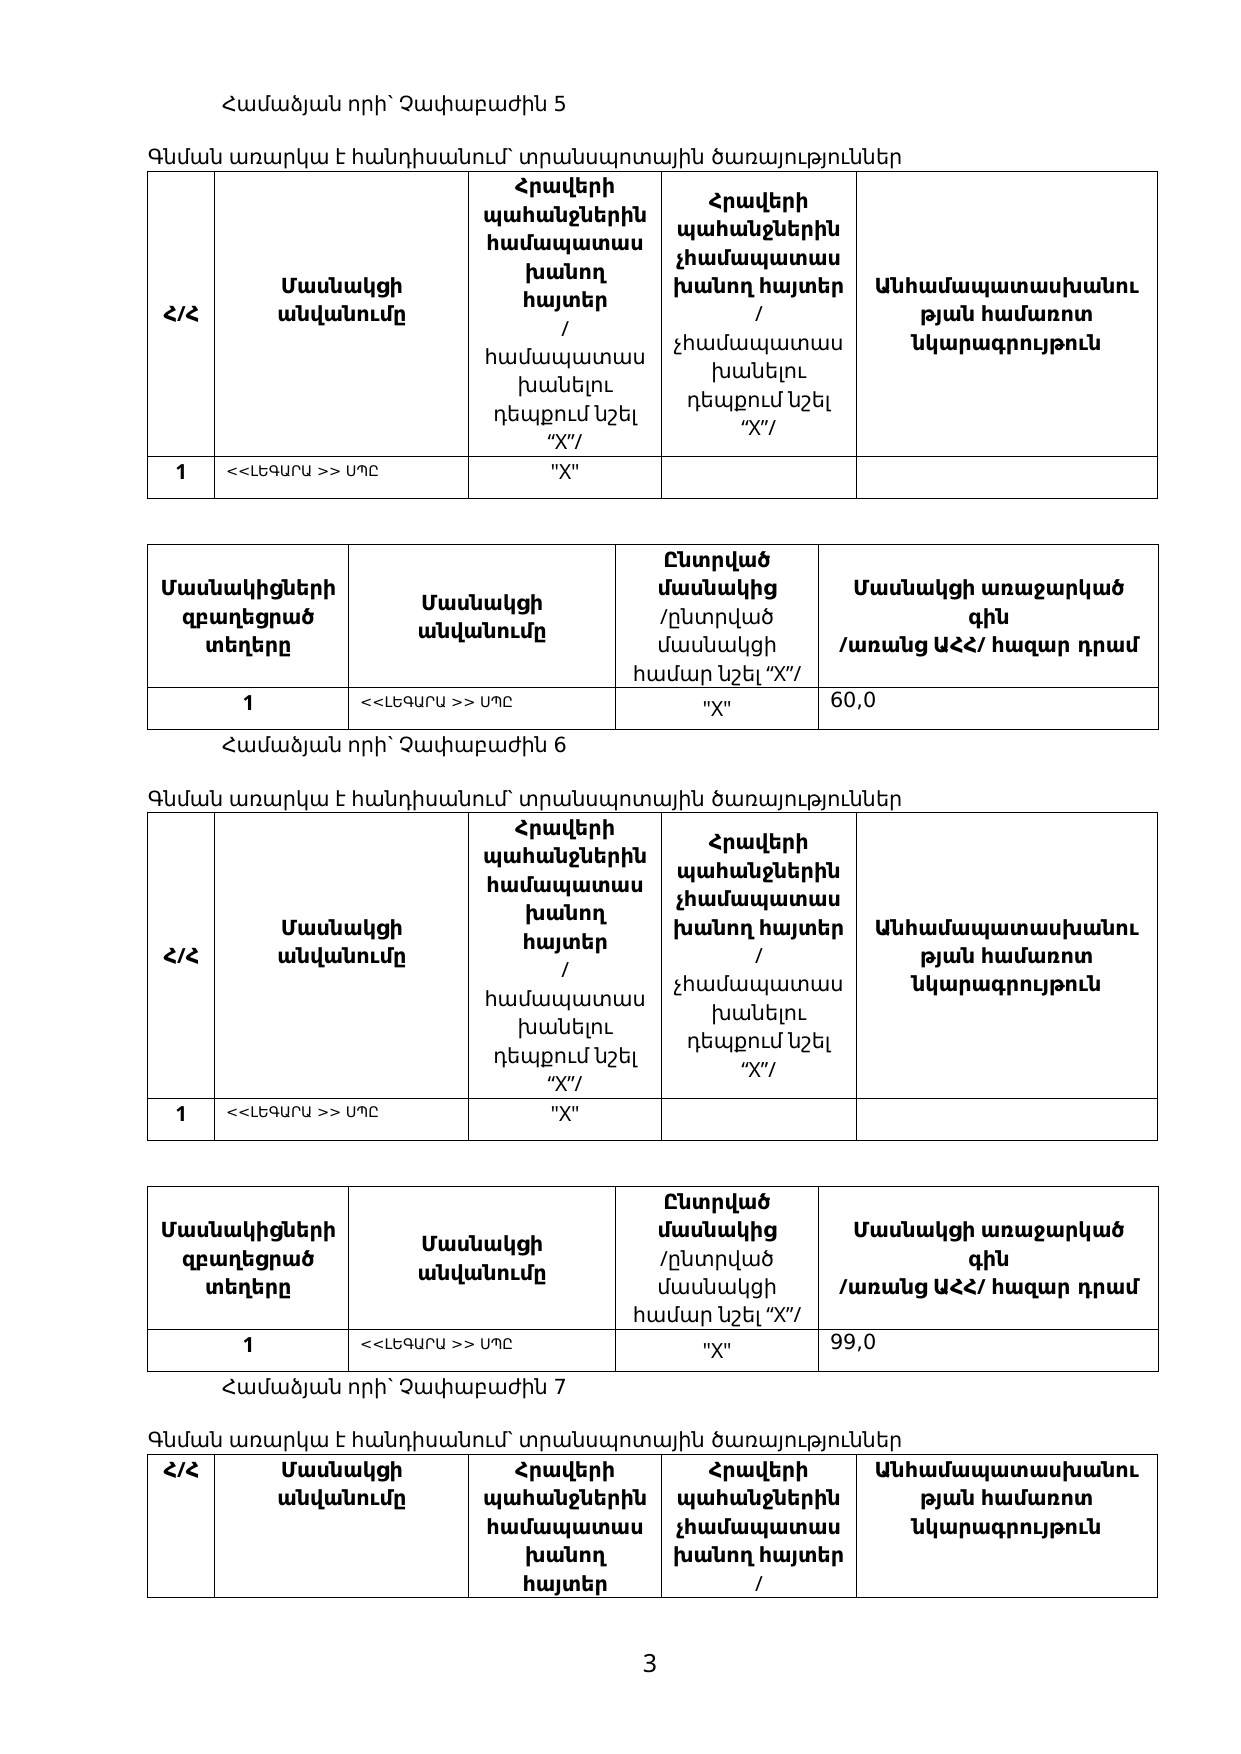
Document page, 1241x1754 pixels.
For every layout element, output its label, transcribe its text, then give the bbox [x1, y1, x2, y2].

text Գնման առարկա է հանդիսանում` տրանսպոտային ծառայություններ [148, 142, 1152, 171]
table_cell "X" [616, 1330, 818, 1371]
table_header Մասնակիցների զբաղեցրած տեղերը [148, 1187, 348, 1329]
table_cell <<ԼԵԳԱՐԱ >> ՍՊԸ [215, 457, 468, 498]
table_cell [857, 457, 1157, 498]
text Գնման առարկա է հանդիսանում` տրանսպոտային ծառայություններ [148, 784, 1152, 812]
text Համաձյան որի` Չափաբաժին 6 [148, 730, 1152, 759]
table_cell 60,0 [819, 688, 1158, 729]
table_header Ընտրված մասնակից /ընտրված մասնակցի համար նշել “X”/ [616, 1187, 818, 1329]
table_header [662, 1455, 856, 1597]
text Համաձյան որի` Չափաբաժին 7 [148, 1372, 1152, 1400]
table_header Մասնակցի անվանումը [215, 172, 468, 456]
table_cell "X" [469, 1099, 661, 1139]
table_cell 1 [148, 1099, 214, 1139]
table_header Անհամապատասխանության համառոտ նկարագրույթուն [857, 172, 1157, 456]
table_header Ընտրված մասնակից /ընտրված մասնակցի համար նշել “X”/ [616, 545, 818, 687]
table_header Հ/Հ [148, 1455, 214, 1597]
table_cell [662, 1099, 856, 1139]
table_header Մասնակցի անվանումը [215, 813, 468, 1098]
table_cell <<ԼԵԳԱՐԱ >> ՍՊԸ [349, 1330, 615, 1371]
table_header Հրավերի պահանջներին չհամապատասխանող հայտեր /չհամապատասխանելու դեպքում նշել “X”/ [662, 172, 856, 456]
table_cell <<ԼԵԳԱՐԱ >> ՍՊԸ [215, 1099, 468, 1139]
table_header Հրավերի պահանջներին չհամապատասխանող հայտեր /չհամապատասխանելու դեպքում նշել “X”/ [662, 813, 856, 1098]
table_cell 1 [148, 688, 348, 729]
table_cell [662, 457, 856, 498]
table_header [469, 1455, 661, 1597]
text Գնման առարկա է հանդիսանում` տրանսպոտային ծառայություններ [148, 1425, 1152, 1454]
table_header Մասնակցի անվանումը [349, 1187, 615, 1329]
table_header Մասնակցի անվանումը [215, 1455, 468, 1597]
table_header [857, 1455, 1157, 1597]
text Համաձյան որի` Չափաբաժին 5 [148, 89, 1152, 117]
table_header Մասնակցի անվանումը [349, 545, 615, 687]
table_header Հ/Հ [148, 172, 214, 456]
table_cell 99,0 [819, 1330, 1158, 1371]
table_header Հրավերի պահանջներին համապատասխանող հայտեր /համապատասխանելու դեպքում նշել “X”/ [469, 172, 661, 456]
table_cell <<ԼԵԳԱՐԱ >> ՍՊԸ [349, 688, 615, 729]
table_header Մասնակիցների զբաղեցրած տեղերը [148, 545, 348, 687]
table_cell "X" [469, 457, 661, 498]
table_header Մասնակցի առաջարկած գին /առանց ԱՀՀ/ հազար դրամ [819, 1187, 1158, 1329]
table_cell [857, 1099, 1157, 1139]
table_header Մասնակցի առաջարկած գին /առանց ԱՀՀ/ հազար դրամ [819, 545, 1158, 687]
table_header Հրավերի պահանջներին համապատասխանող հայտեր /համապատասխանելու դեպքում նշել “X”/ [469, 813, 661, 1098]
table_header Անհամապատասխանության համառոտ նկարագրույթուն [857, 813, 1157, 1098]
table_cell 1 [148, 457, 214, 498]
table_header Հ/Հ [148, 813, 214, 1098]
table_cell 1 [148, 1330, 348, 1371]
table_cell "X" [616, 688, 818, 729]
